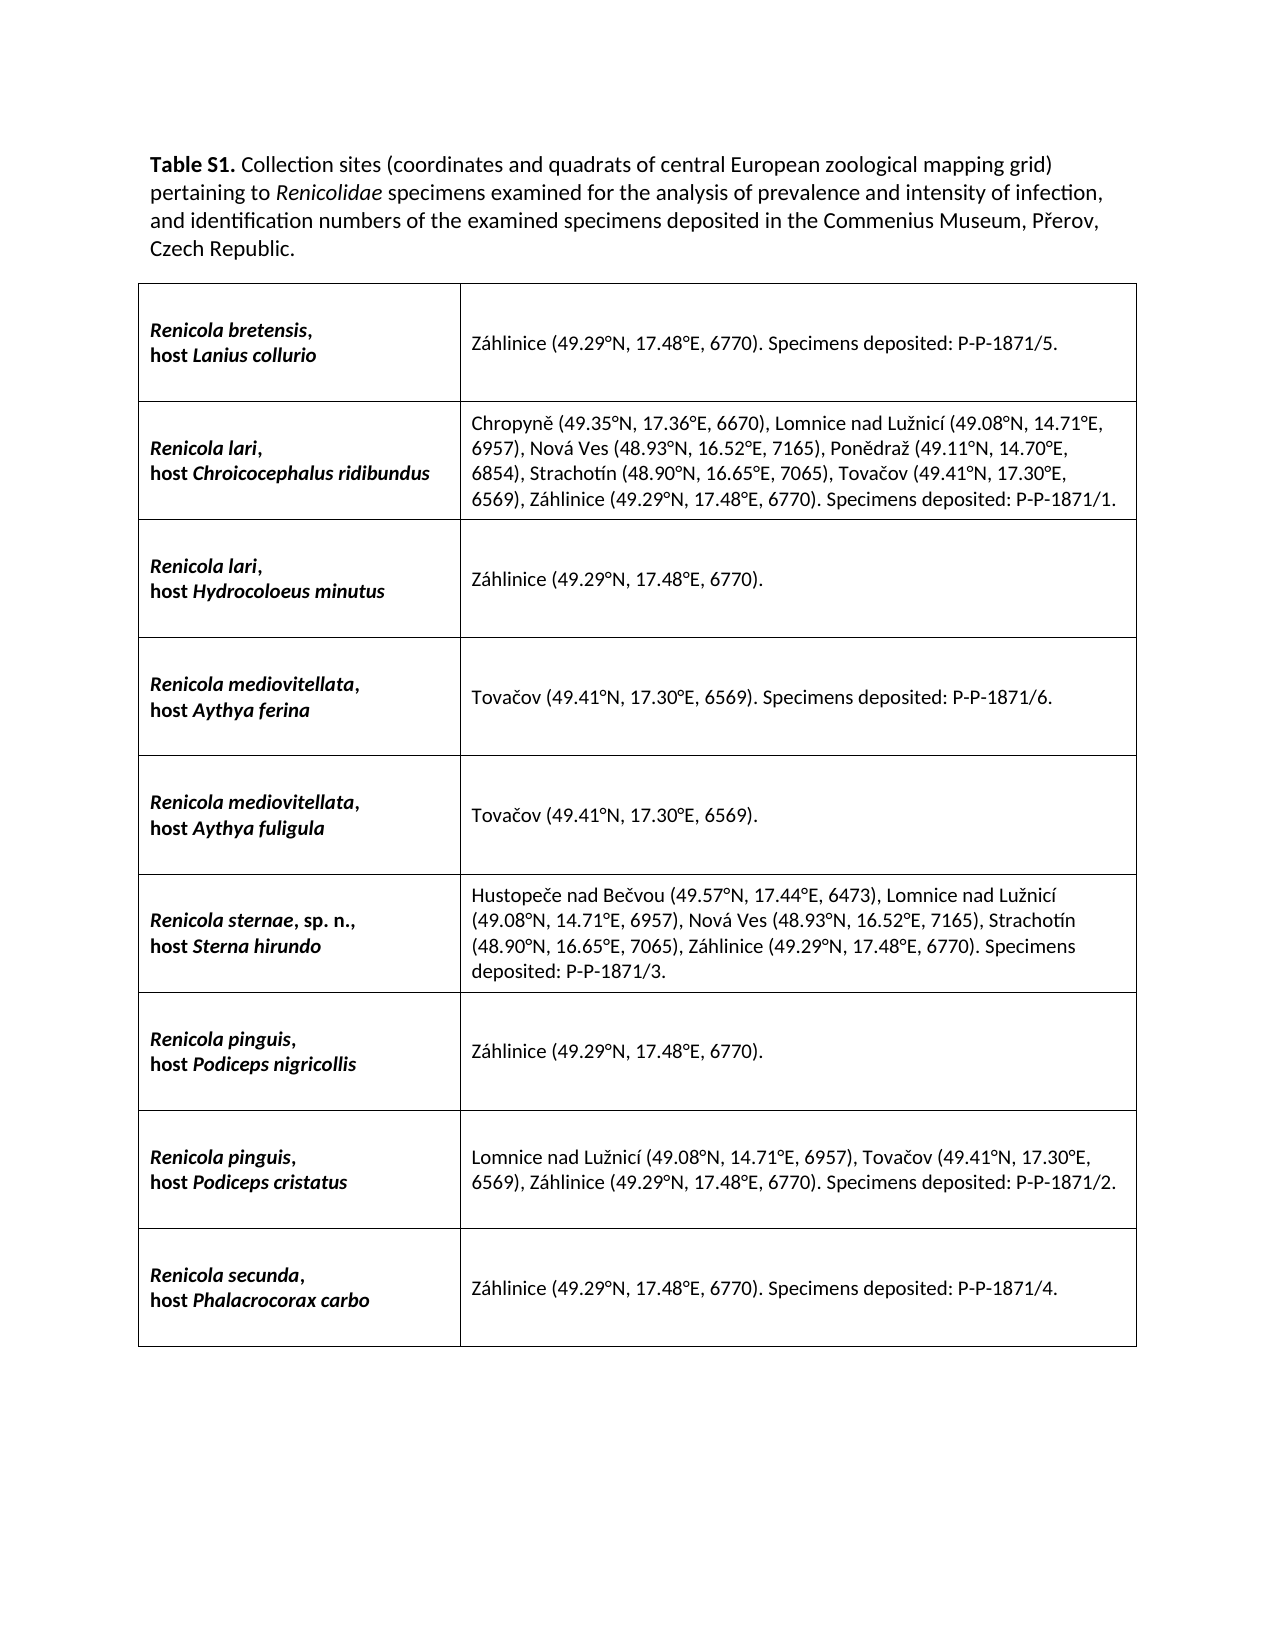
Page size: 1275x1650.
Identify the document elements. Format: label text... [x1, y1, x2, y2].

table_cell Záhlinice (49.29°N, 17.48°E, 6770). Specimens deposited: P-P-1871/4. [461, 1229, 1136, 1346]
table_cell Záhlinice (49.29°N, 17.48°E, 6770). [461, 993, 1136, 1110]
table_header Záhlinice (49.29°N, 17.48°E, 6770). Specimens deposited: P-P-1871/5. [461, 284, 1136, 401]
table_cell Tovačov (49.41°N, 17.30°E, 6569). Specimens deposited: P-P-1871/6. [461, 638, 1136, 755]
text Table S1. Collection sites (coordinates and quadrats of central European zoological mapping grid) pertaining to Renicolidae specimens examined for the analysis of prevalence and intensity of infection, and identification numbers of the examined specimens deposited in the Commenius Museum, Přerov, Czech Republic. [150, 150, 1125, 262]
table_cell Renicola lari, host Chroicocephalus ridibundus [139, 402, 460, 519]
table_cell Renicola mediovitellata, host Aythya fuligula [139, 756, 460, 873]
table_header Renicola bretensis, host Lanius collurio [139, 284, 460, 401]
table_cell Renicola lari, host Hydrocoloeus minutus [139, 520, 460, 637]
table_cell Renicola pinguis, host Podiceps nigricollis [139, 993, 460, 1110]
table_cell Renicola sternae, sp. n., host Sterna hirundo [139, 875, 460, 992]
table_cell Záhlinice (49.29°N, 17.48°E, 6770). [461, 520, 1136, 637]
table_cell Lomnice nad Lužnicí (49.08°N, 14.71°E, 6957), Tovačov (49.41°N, 17.30°E, 6569), Záhlinice (49.29°N, 17.48°E, 6770). Specimens deposited: P-P-1871/2. [461, 1111, 1136, 1228]
table_cell Hustopeče nad Bečvou (49.57°N, 17.44°E, 6473), Lomnice nad Lužnicí (49.08°N, 14.71°E, 6957), Nová Ves (48.93°N, 16.52°E, 7165), Strachotín (48.90°N, 16.65°E, 7065), Záhlinice (49.29°N, 17.48°E, 6770). Specimens deposited: P-P-1871/3. [461, 875, 1136, 992]
table_cell Renicola mediovitellata, host Aythya ferina [139, 638, 460, 755]
table_cell Renicola secunda, host Phalacrocorax carbo [139, 1229, 460, 1346]
table_cell Renicola pinguis, host Podiceps cristatus [139, 1111, 460, 1228]
table_cell Tovačov (49.41°N, 17.30°E, 6569). [461, 756, 1136, 873]
table_cell Chropyně (49.35°N, 17.36°E, 6670), Lomnice nad Lužnicí (49.08°N, 14.71°E, 6957), Nová Ves (48.93°N, 16.52°E, 7165), Ponědraž (49.11°N, 14.70°E, 6854), Strachotín (48.90°N, 16.65°E, 7065), Tovačov (49.41°N, 17.30°E, 6569), Záhlinice (49.29°N, 17.48°E, 6770). Specimens deposited: P-P-1871/1. [461, 402, 1136, 519]
